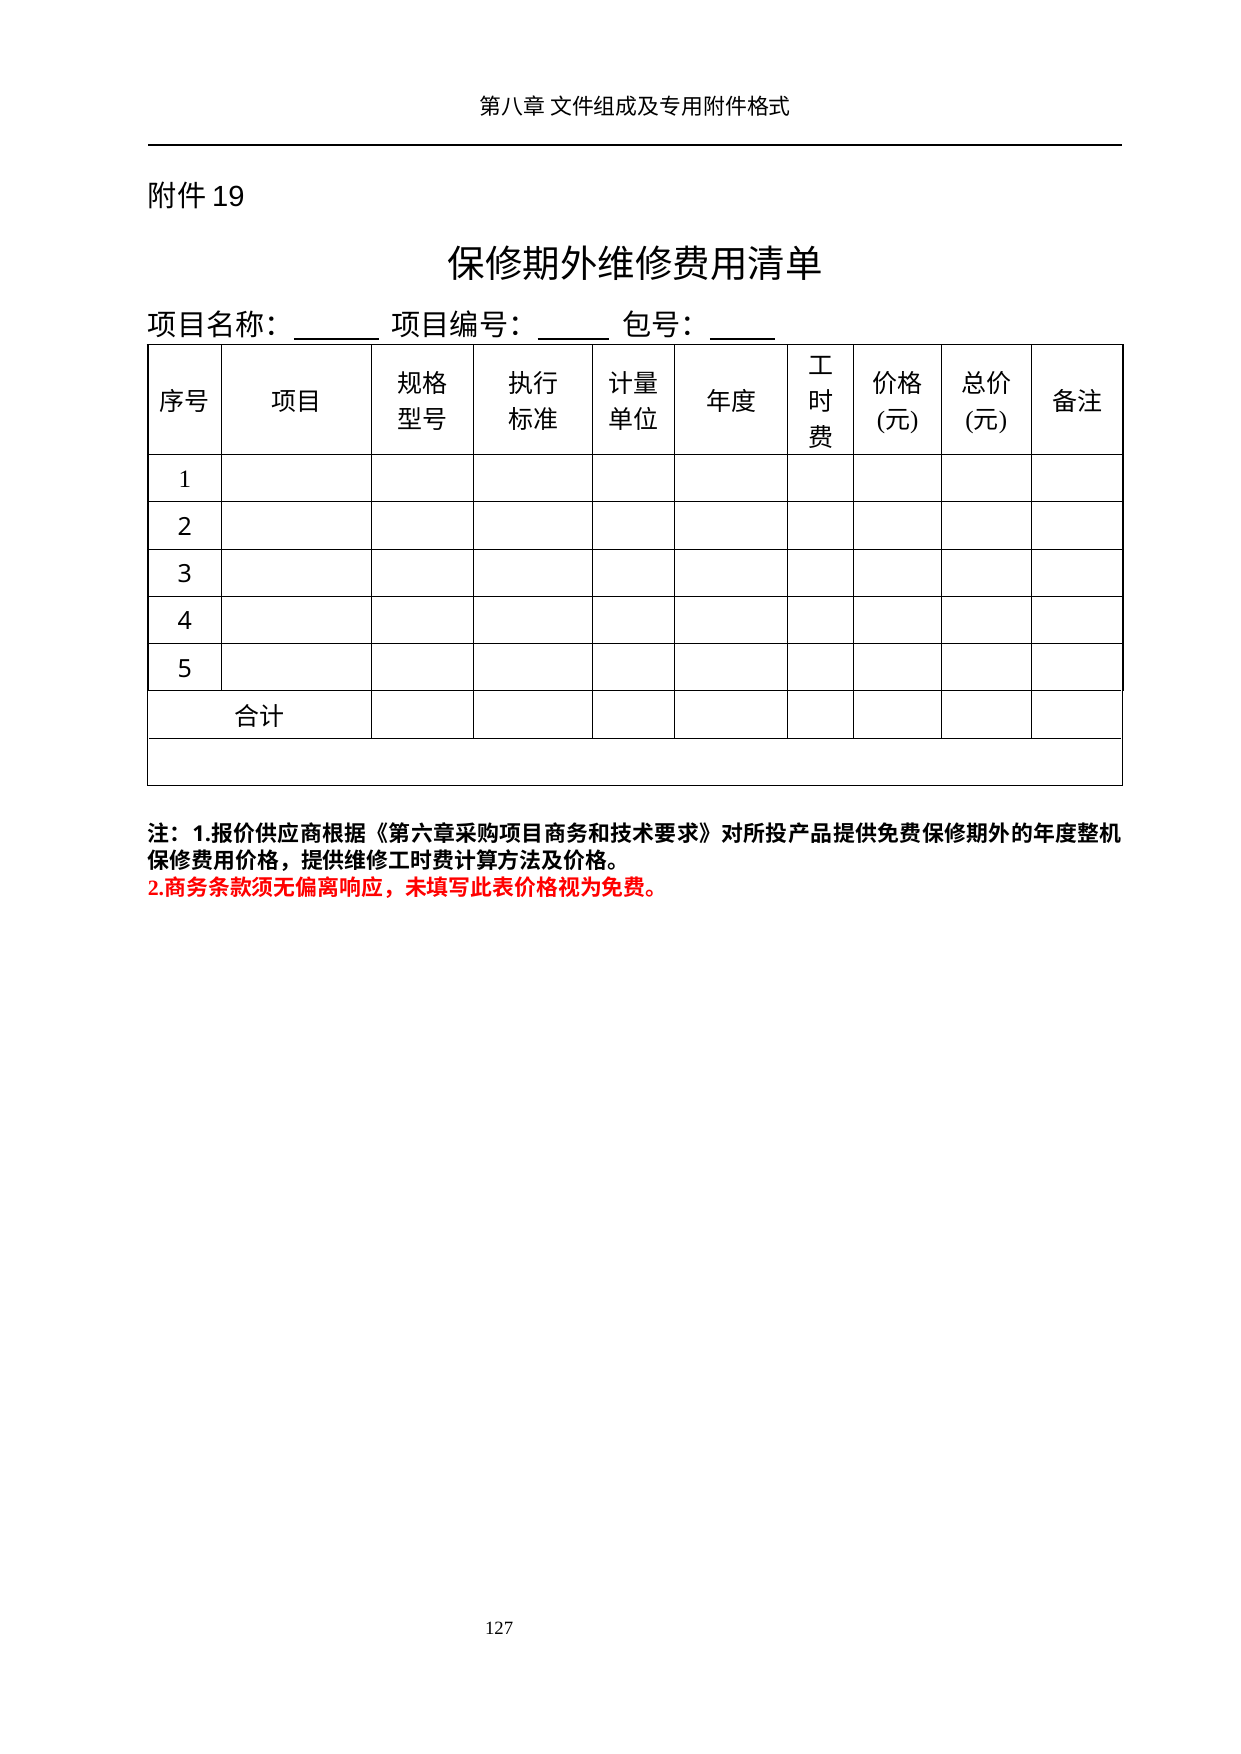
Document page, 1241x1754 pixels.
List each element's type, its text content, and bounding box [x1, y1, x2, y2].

table_header 项目 [222, 345, 371, 454]
table_cell [788, 644, 853, 690]
table_header 序号 [149, 345, 221, 454]
table_cell [788, 455, 853, 501]
text 保修期外维修费用清单 [148, 231, 1122, 289]
table_cell [222, 502, 371, 548]
table_cell [474, 550, 592, 596]
table_cell [372, 597, 473, 643]
table_cell [854, 502, 941, 548]
table_cell [474, 502, 592, 548]
text 注：1.报价供应商根据《第六章采购项目商务和技术要求》对所投产品提供免费保修期外的年度整机保修费用价格，提供维修工时费计算方法及价格。 [148, 819, 1122, 874]
table_cell [854, 597, 941, 643]
table_cell [1032, 644, 1122, 690]
table_cell [593, 597, 674, 643]
table_cell [942, 502, 1031, 548]
table_header 执行 标准 [474, 345, 592, 454]
table_cell [1032, 455, 1122, 501]
table_cell [593, 691, 674, 738]
table_cell 2 [149, 502, 221, 548]
table_cell [222, 550, 371, 596]
table_cell [675, 455, 787, 501]
subtitle 附件19 [148, 160, 1122, 218]
table_cell [593, 502, 674, 548]
table_header 总价(元) [942, 345, 1031, 454]
table_cell [372, 644, 473, 690]
table_cell [675, 691, 787, 738]
table_cell [942, 455, 1031, 501]
table_cell [942, 550, 1031, 596]
text 2.商务条款须无偏离响应，未填写此表价格视为免费。 [148, 874, 1122, 901]
table_cell [1032, 597, 1122, 643]
table_cell [372, 455, 473, 501]
table_cell [593, 550, 674, 596]
table_cell [372, 691, 473, 738]
table_cell 4 [149, 597, 221, 643]
table_cell [942, 691, 1031, 738]
table_cell [222, 597, 371, 643]
table_cell [942, 644, 1031, 690]
table_cell [222, 644, 371, 690]
table_cell [474, 455, 592, 501]
table_cell 合计 [148, 691, 371, 738]
table_cell [372, 550, 473, 596]
table_cell [1032, 690, 1122, 738]
table_cell [1032, 550, 1122, 596]
table_header 年度 [675, 345, 787, 454]
table_header 备注 [1032, 345, 1122, 454]
table_cell [854, 550, 941, 596]
table_cell [788, 691, 853, 738]
table_header 工时费 [788, 345, 853, 454]
table_cell [474, 691, 592, 738]
table_cell [854, 644, 941, 690]
table_header 规格 型号 [372, 345, 473, 454]
table_cell [788, 550, 853, 596]
table_header 计量单位 [593, 345, 674, 454]
table_cell [675, 550, 787, 596]
table_cell [148, 738, 1122, 785]
table_cell [854, 691, 941, 738]
table_cell [372, 502, 473, 548]
table_cell [474, 644, 592, 690]
table_cell 3 [149, 550, 221, 596]
table_cell [593, 644, 674, 690]
table_cell [788, 597, 853, 643]
table_cell 1 [149, 455, 221, 501]
table_cell [788, 502, 853, 548]
table_cell [474, 597, 592, 643]
table_cell [942, 597, 1031, 643]
text 项目名称： 项目编号： 包号： [148, 302, 1122, 344]
table_cell [675, 597, 787, 643]
table_cell [854, 455, 941, 501]
table_header 价格 (元) [854, 345, 941, 454]
table_cell [675, 502, 787, 548]
table_cell [222, 455, 371, 501]
table_cell [593, 455, 674, 501]
table_cell [675, 644, 787, 690]
table_cell [1032, 502, 1122, 548]
table_cell 5 [149, 644, 221, 690]
